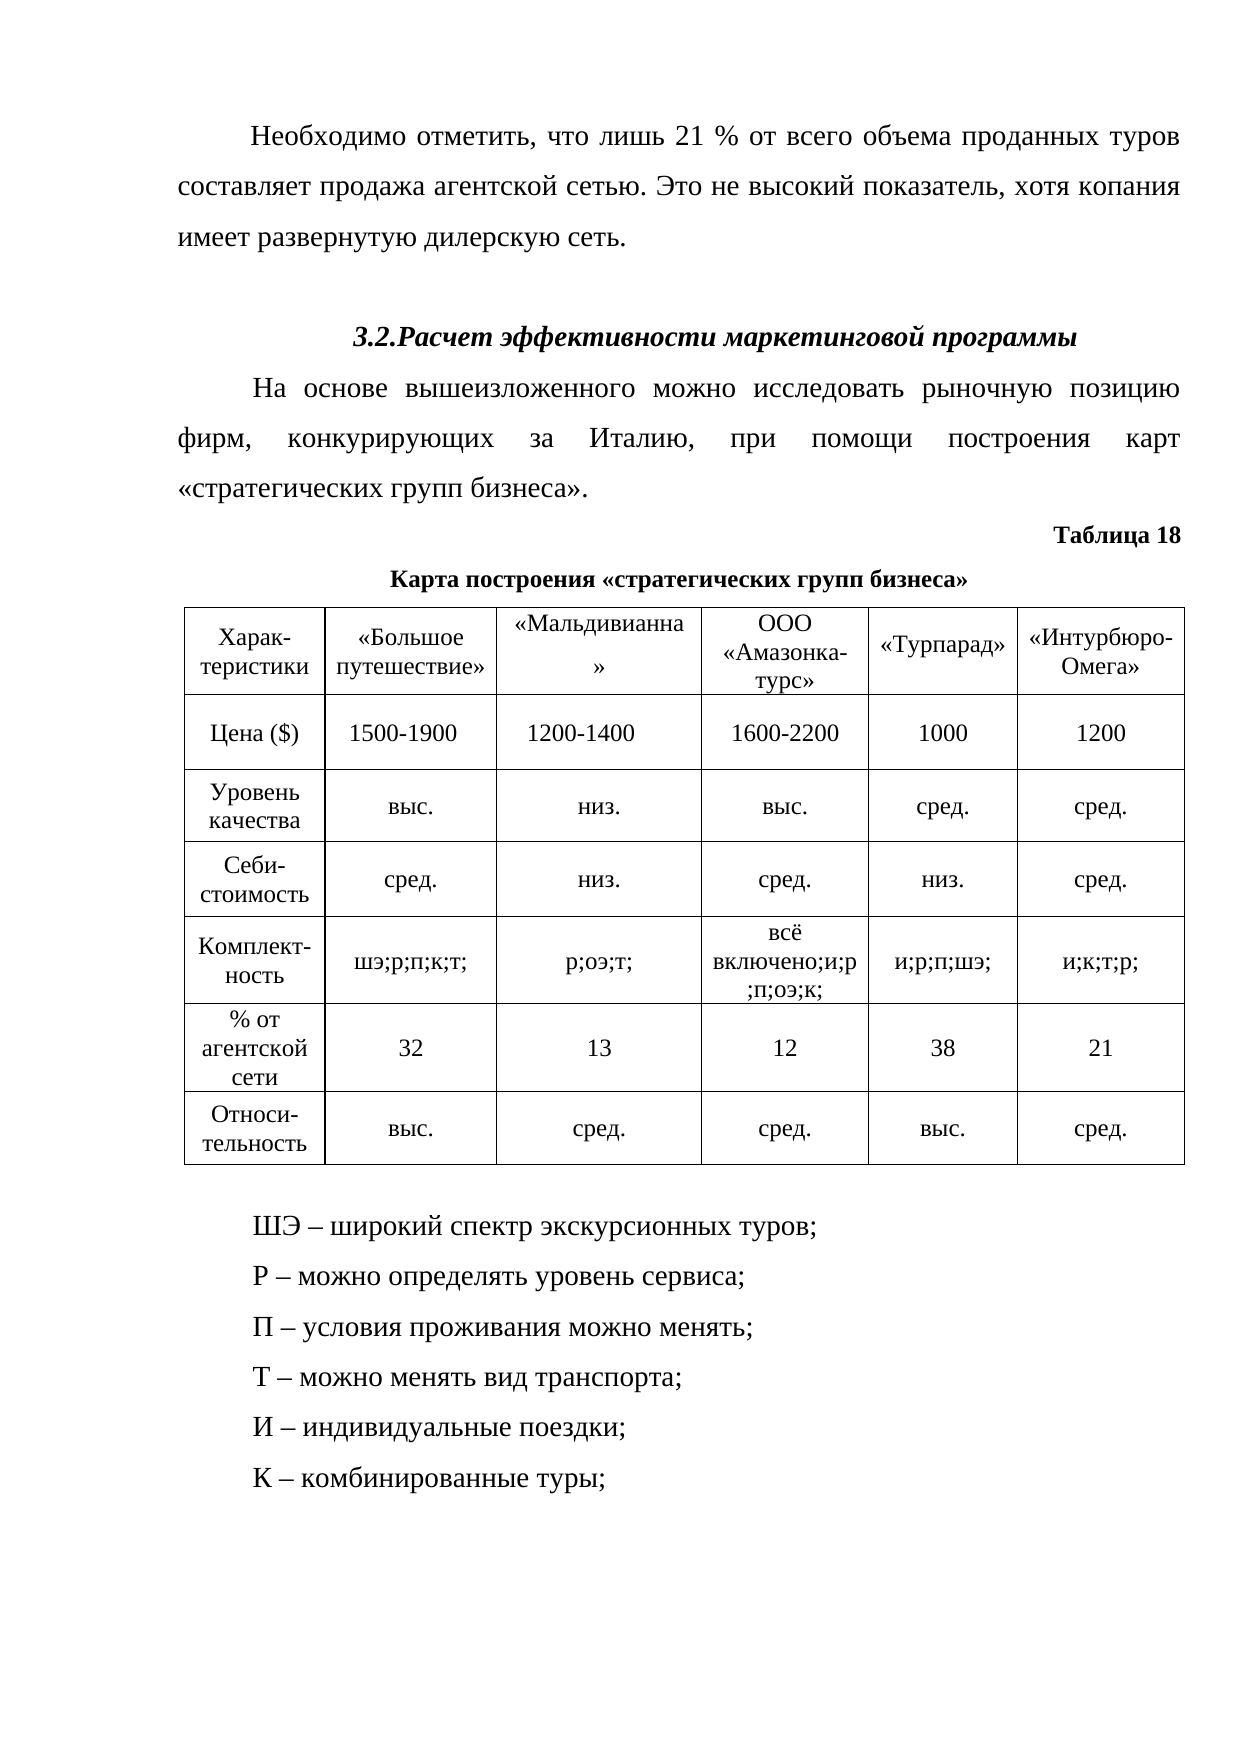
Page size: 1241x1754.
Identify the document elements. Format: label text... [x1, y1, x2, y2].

text На основе вышеизложенного можно исследовать рыночную позицию фирм, конкурирующих за Италию, при помощи построения карт «стратегических групп бизнеса». [177, 370, 1181, 504]
table_cell 12 [702, 1004, 868, 1091]
text Необходимо отметить, что лишь 21 % от всего объема проданных туров составляет продажа агентской сетью. Это не высокий показатель, хотя копания имеет развернутую дилерскую сеть. [177, 118, 1181, 252]
table_cell выс. [869, 1092, 1017, 1164]
table_cell 1600-2200 [702, 695, 868, 769]
table_cell 21 [1018, 1004, 1184, 1091]
table_header «Турпарад» [869, 608, 1017, 694]
table_header Харак- теристики [185, 608, 324, 694]
table_cell сред. [1018, 1092, 1184, 1164]
text Таблица 18 [177, 521, 1181, 549]
table_header «Интурбюро- Омега» [1018, 608, 1184, 694]
text И – индивидуальные поездки; [177, 1409, 1181, 1443]
table_header «Большое путешествие» [326, 608, 496, 694]
table_cell р;оэ;т; [497, 917, 701, 1003]
text Т – можно менять вид транспорта; [177, 1359, 1181, 1393]
table_cell низ. [497, 770, 701, 841]
table_cell сред. [869, 770, 1017, 841]
text ШЭ – широкий спектр экскурсионных туров; [177, 1208, 1181, 1242]
table_cell и;к;т;р; [1018, 917, 1184, 1003]
table_cell Комплект- ность [185, 917, 324, 1003]
table_cell 13 [497, 1004, 701, 1091]
table_cell Уровень качества [185, 770, 324, 841]
table_cell 1200-1400 [497, 695, 701, 769]
table_cell Относи- тельность [185, 1092, 324, 1164]
table_cell 1000 [869, 695, 1017, 769]
text П – условия проживания можно менять; [177, 1309, 1181, 1342]
table_cell сред. [702, 1092, 868, 1164]
text Р – можно определять уровень сервиса; [177, 1258, 1181, 1292]
text Карта построения «стратегических групп бизнеса» [177, 564, 1181, 592]
table_cell выс. [326, 1092, 496, 1164]
table_header «Мальдивианна» [497, 608, 701, 694]
table_cell всё включено;и;р ;п;оэ;к; [702, 917, 868, 1003]
table_cell низ. [869, 842, 1017, 916]
subtitle 3.2.Расчет эффективности маркетинговой программы [177, 319, 1181, 353]
table_cell Себи- стоимость [185, 842, 324, 916]
table_cell и;р;п;шэ; [869, 917, 1017, 1003]
table_cell сред. [702, 842, 868, 916]
table_cell выс. [326, 770, 496, 841]
table_cell 38 [869, 1004, 1017, 1091]
table_cell шэ;р;п;к;т; [326, 917, 496, 1003]
table_cell 1200 [1018, 695, 1184, 769]
text К – комбинированные туры; [177, 1460, 1181, 1493]
table_cell Цена ($) [185, 695, 324, 769]
table_header ООО «Амазонка-турс» [702, 608, 868, 694]
table_cell сред. [1018, 770, 1184, 841]
table_cell сред. [1018, 842, 1184, 916]
table_cell 32 [326, 1004, 496, 1091]
table_cell сред. [326, 842, 496, 916]
table_cell выс. [702, 770, 868, 841]
table_cell 1500-1900 [326, 695, 496, 769]
table_cell % от агентской сети [185, 1004, 324, 1091]
table_cell сред. [497, 1092, 701, 1164]
table_cell низ. [497, 842, 701, 916]
